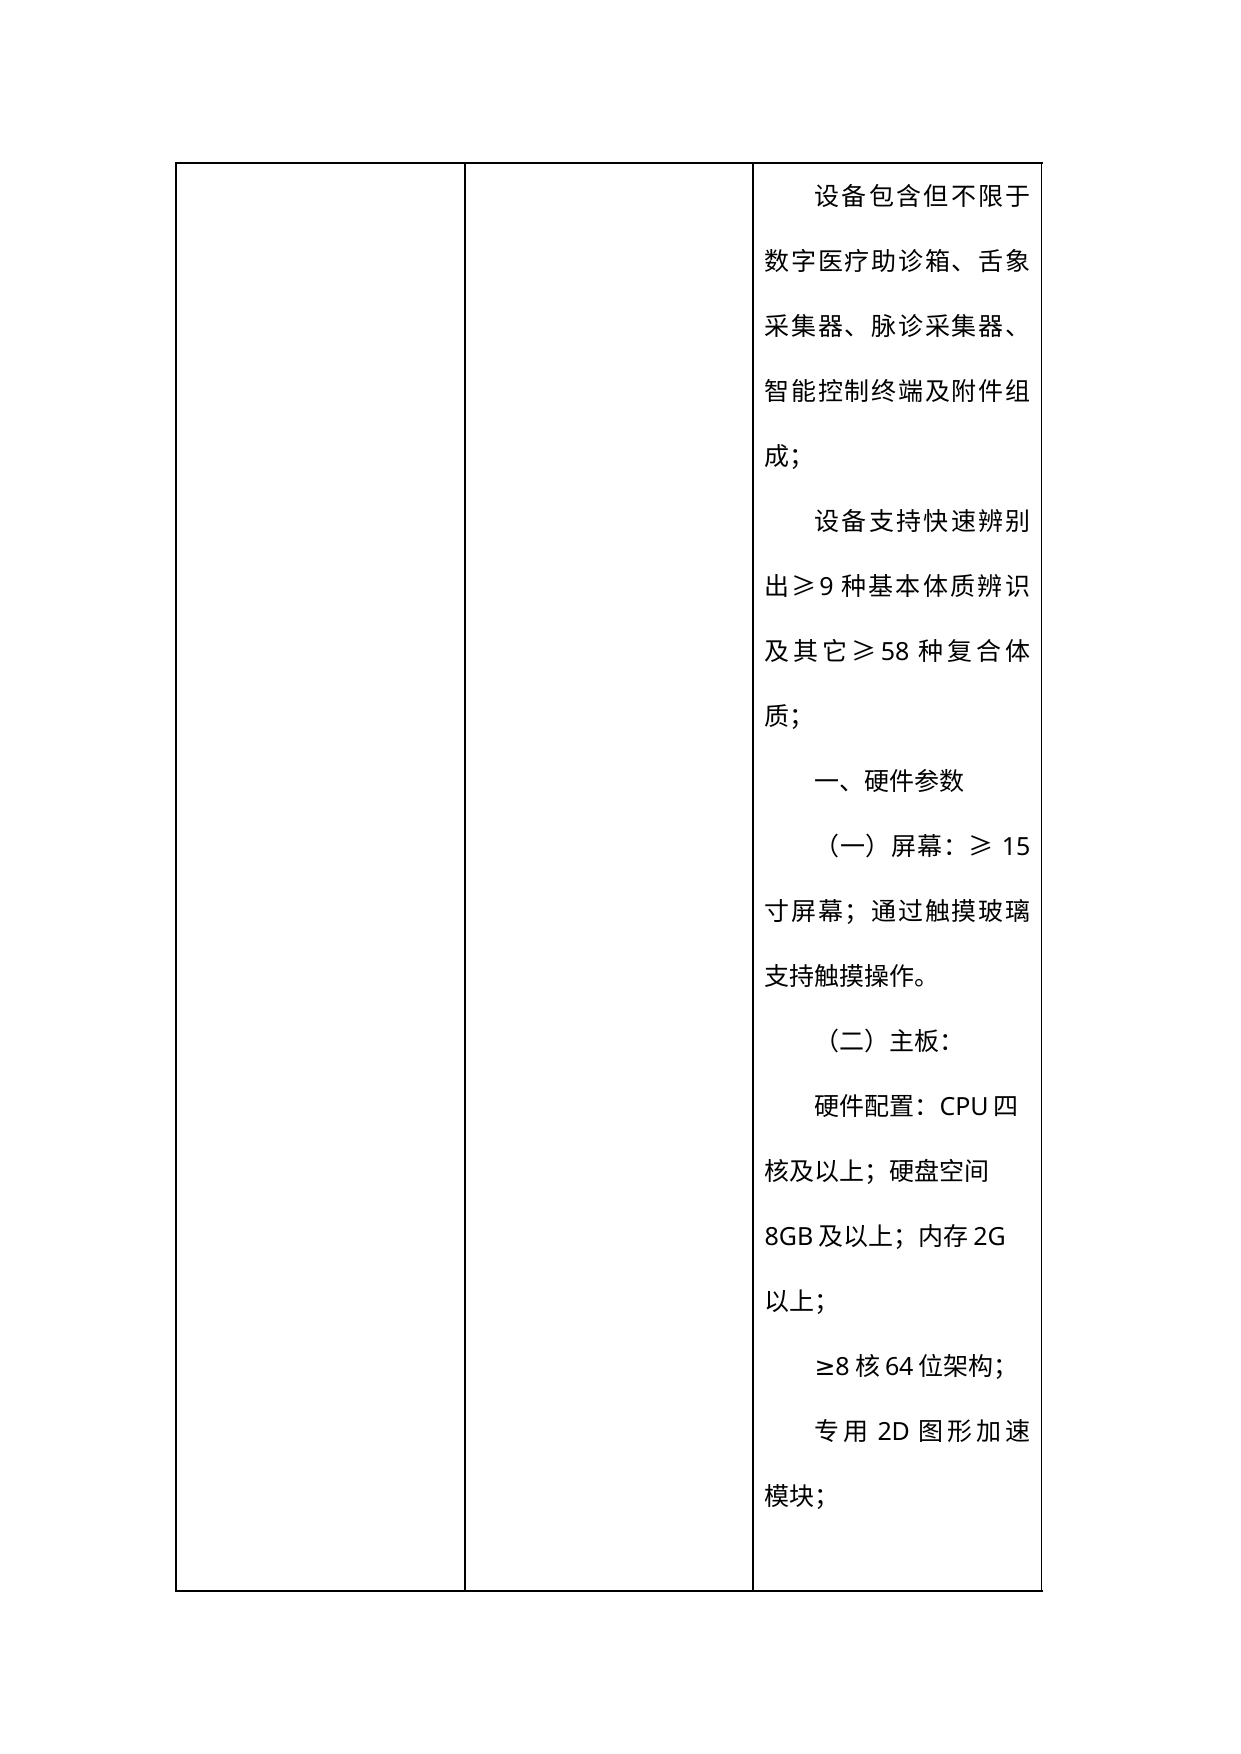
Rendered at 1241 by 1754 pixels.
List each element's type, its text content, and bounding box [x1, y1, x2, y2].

table_cell 1 [177, 164, 464, 1590]
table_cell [754, 164, 1041, 1590]
table_cell [466, 164, 752, 1590]
